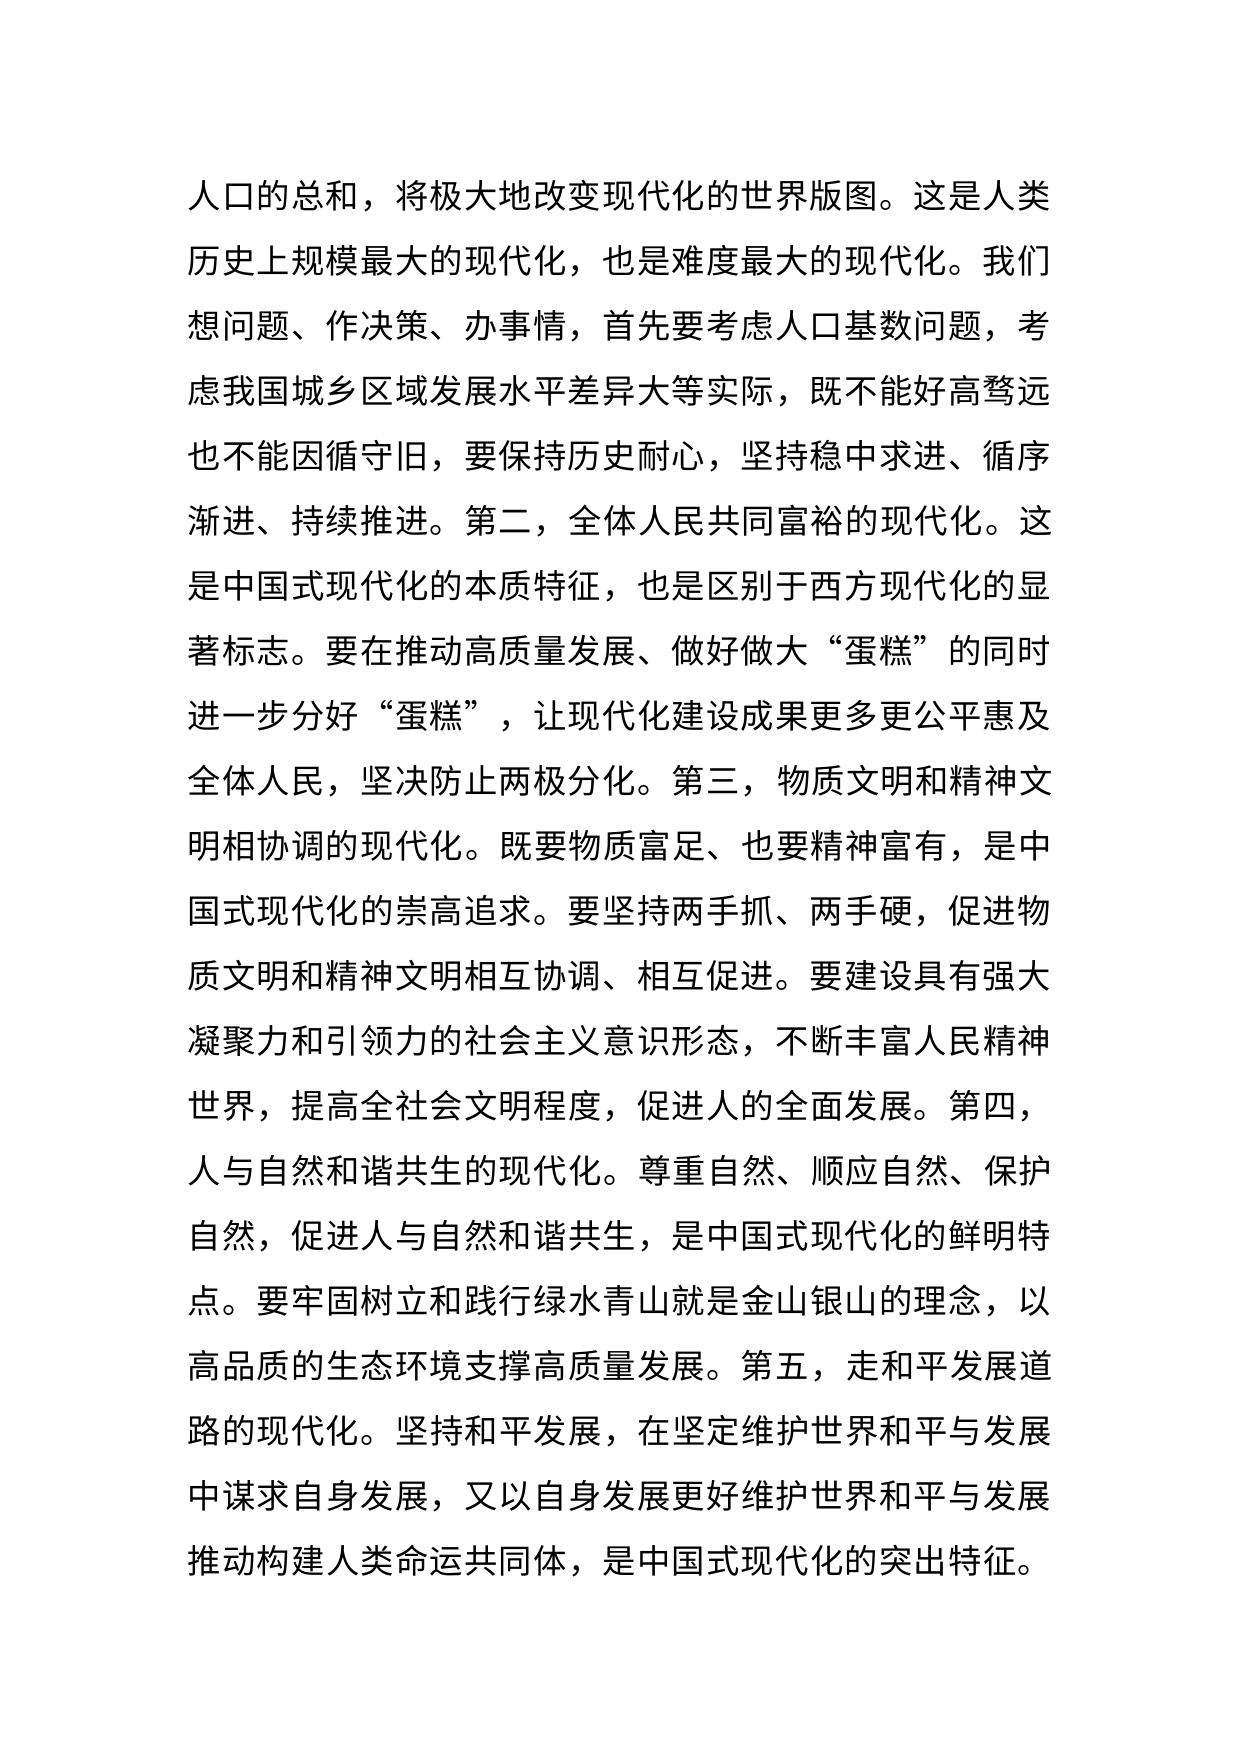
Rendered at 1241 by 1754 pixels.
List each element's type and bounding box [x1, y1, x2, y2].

text [187, 162, 1053, 1592]
